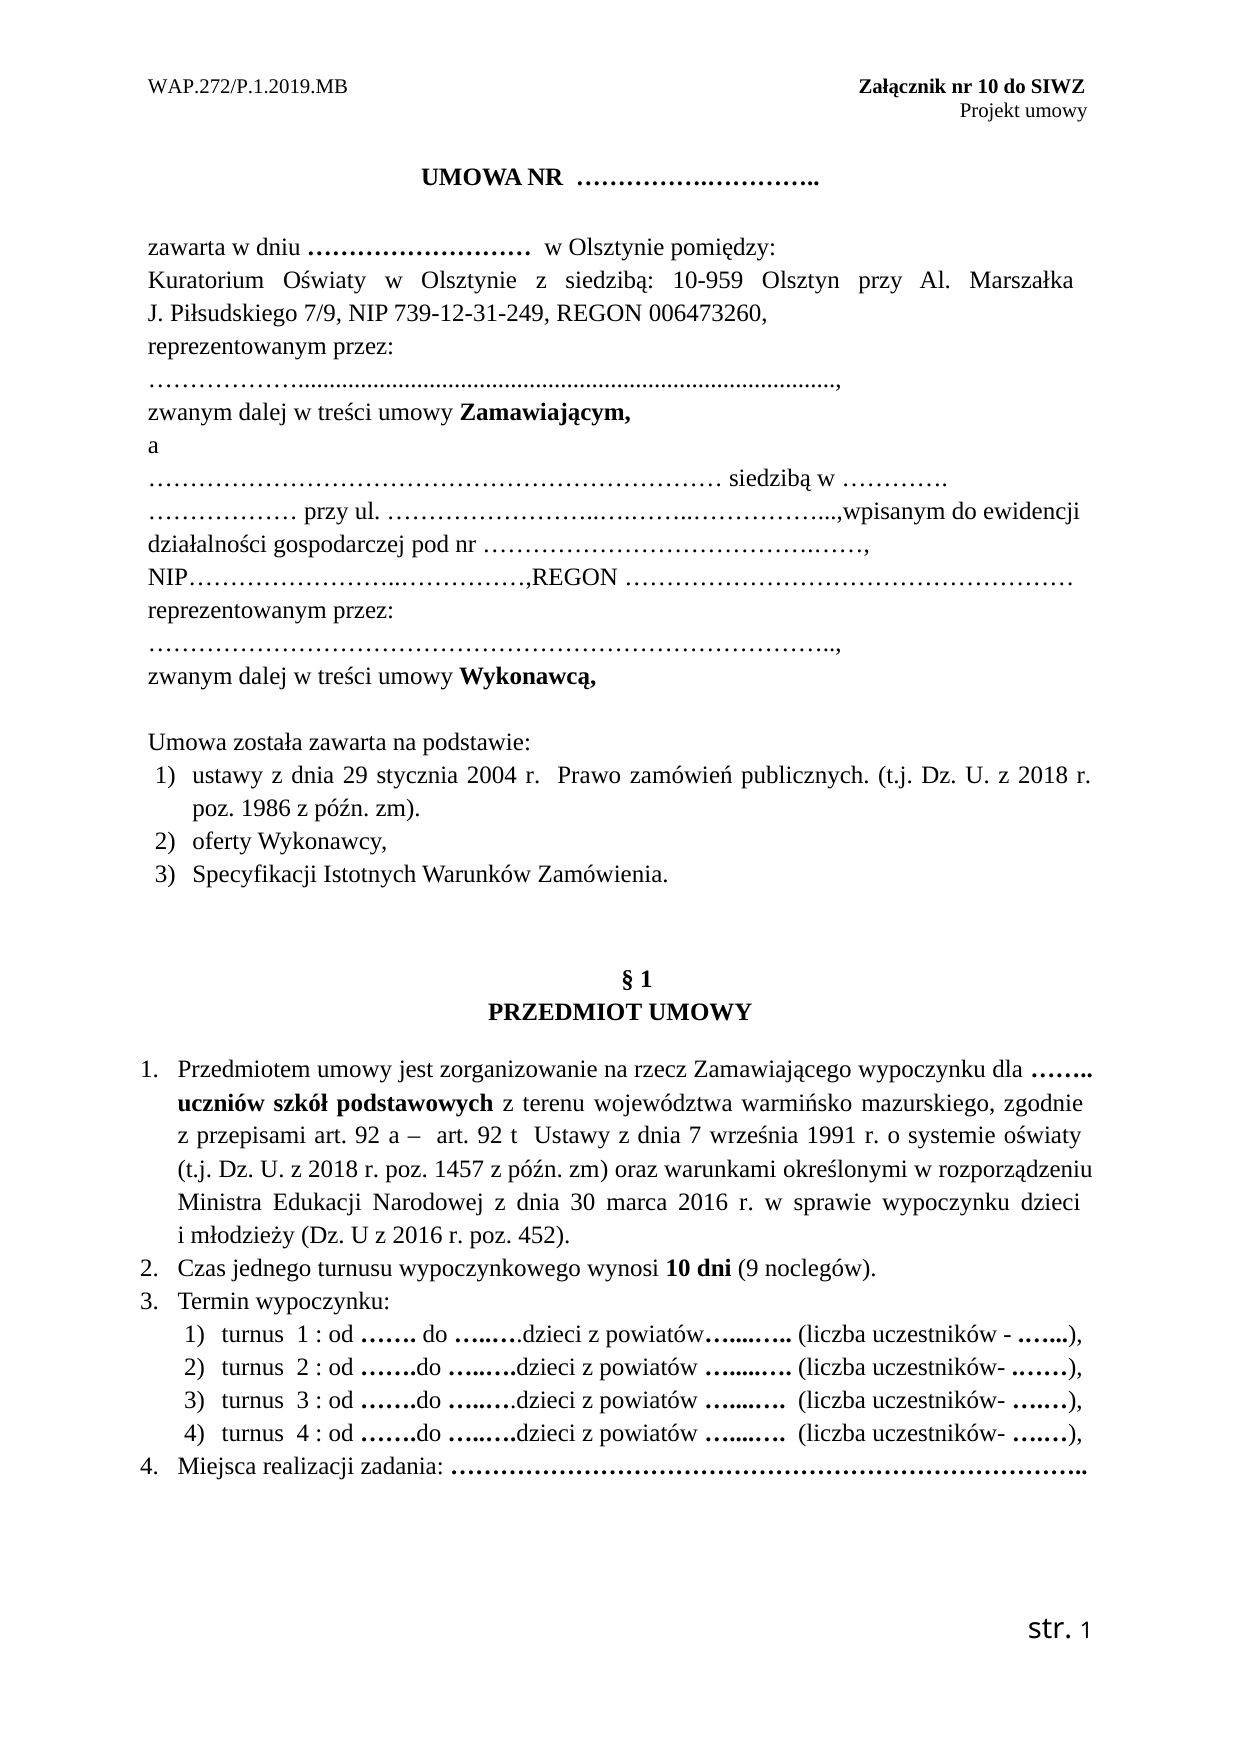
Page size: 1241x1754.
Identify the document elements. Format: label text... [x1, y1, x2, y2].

text reprezentowanym przez: [148, 595, 1093, 624]
text PRZEDMIOT UMOWY [148, 997, 1093, 1026]
text …………………………………………………………… siedzibą w ………….……………… przy ul. ……………………..….……..……………...,wpisanym do ewidencji działalności gospodarczej pod nr ………………………………….……, [148, 463, 1093, 558]
text § 1 [177, 964, 1093, 993]
text Umowa została zawarta na podstawie: [148, 727, 1093, 756]
text zawarta w dniu ……………………… w Olsztynie pomiędzy: [148, 232, 1093, 261]
list turnus 1 : od ……. do …..….dzieci z powiatów…....….. (liczba uczestników - .…...), [184, 1319, 1093, 1347]
text zwanym dalej w treści umowy Zamawiającym, [148, 397, 1093, 426]
text UMOWA NR …………….………….. [148, 162, 1093, 190]
text reprezentowanym przez: [148, 331, 1093, 360]
text a [148, 430, 1093, 459]
list turnus 2 : od …….do …..….dzieci z powiatów ….....…. (liczba uczestników- .……), [184, 1352, 1093, 1381]
text Kuratorium Oświaty w Olsztynie z siedzibą: 10-959 Olsztyn przy Al. Marszałka J. Piłsudskiego 7/9, NIP 739-12-31-249, REGON 006473260, [148, 265, 1093, 327]
list Miejsca realizacji zadania: ………………………………………………………………….. [140, 1451, 1093, 1479]
list turnus 4 : od …….do …..….dzieci z powiatów …....…. (liczba uczestników- ….…), [184, 1418, 1093, 1447]
list Czas jednego turnusu wypoczynkowego wynosi 10 dni (9 noclegów). [140, 1253, 1093, 1281]
list Przedmiotem umowy jest zorganizowanie na rzecz Zamawiającego wypoczynku dla …….. uczniów szkół podstawowych z terenu województwa warmińsko mazurskiego, zgodnie z przepisami art. 92 a – art. 92 t Ustawy z dnia 7 września 1991 r. o systemie oświaty (t.j. Dz. U. z 2018 r. poz. 1457 z późn. zm) oraz warunkami określonymi w rozporządzeniu Ministra Edukacji Narodowej z dnia 30 marca 2016 r. w sprawie wypoczynku dzieci i młodzieży (Dz. U z 2016 r. poz. 452). [140, 1054, 1093, 1248]
list oferty Wykonawcy, [154, 826, 1093, 855]
list turnus 3 : od …….do …..….dzieci z powiatów …....…. (liczba uczestników- ….…), [184, 1385, 1093, 1413]
list Termin wypoczynku: [140, 1286, 1093, 1314]
list ustawy z dnia 29 stycznia 2004 r. Prawo zamówień publicznych. (t.j. Dz. U. z 2018 r. poz. 1986 z późn. zm). [154, 760, 1093, 822]
list Specyfikacji Istotnych Warunków Zamówienia. [154, 859, 1093, 888]
text ……………………………………………………………………….., [148, 628, 1093, 657]
text zwanym dalej w treści umowy Wykonawcą, [148, 661, 1093, 690]
text NIP……………………..……………,REGON ……………………………………………… [148, 562, 1093, 591]
text ………………......................................................................................, [148, 364, 1093, 393]
